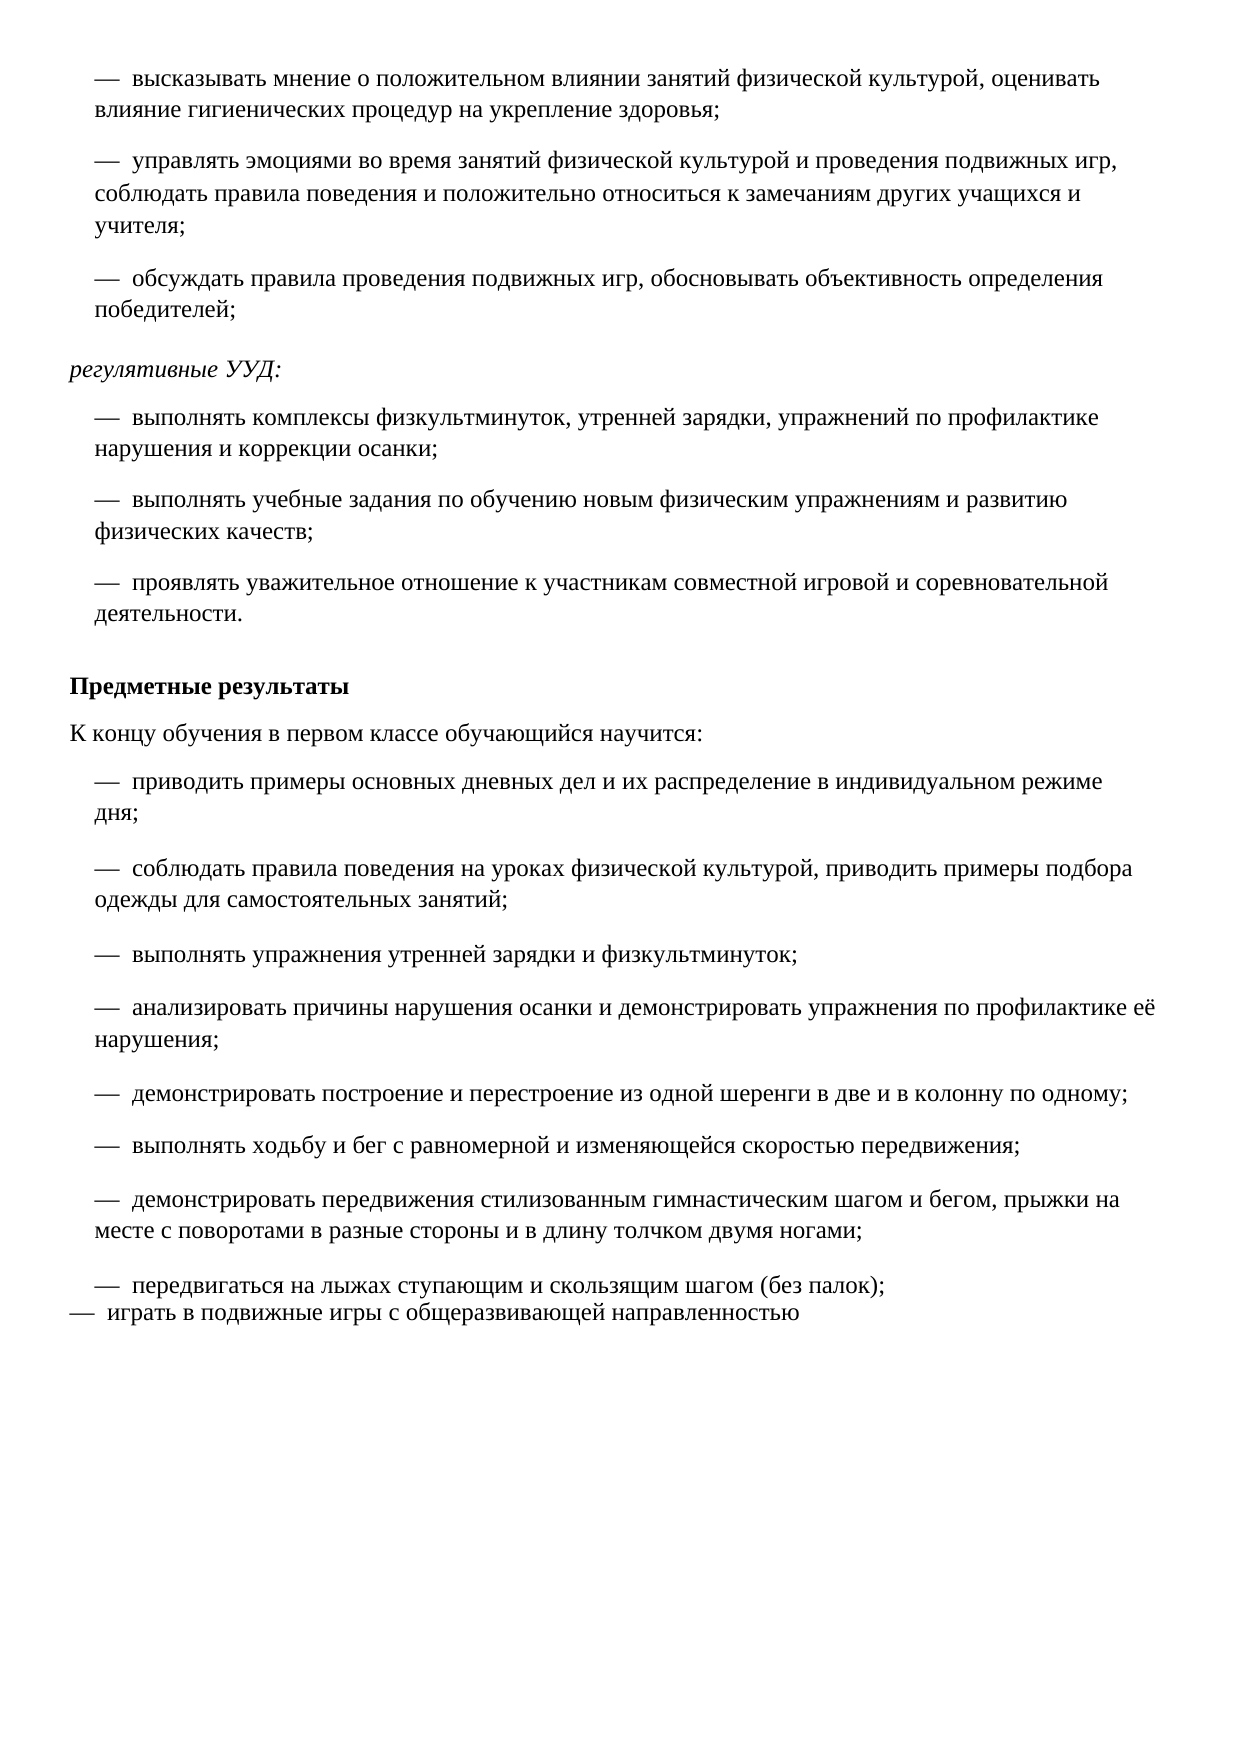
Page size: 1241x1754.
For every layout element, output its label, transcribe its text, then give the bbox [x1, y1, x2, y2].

text — выполнять комплексы физкультминуток, утренней зарядки, упражнений по профилактике нарушения и коррекции осанки; [94, 402, 1145, 462]
text Предметные результаты [69, 673, 1175, 700]
text — управлять эмоциями во время занятий физической культурой и проведения подвижных игр, соблюдать правила поведения и положительно относиться к замечаниям других учащихся и учителя; [94, 146, 1160, 239]
text — выполнять учебные задания по обучению новым физическим упражнениям и развитию физических качеств; [94, 484, 1115, 544]
text — высказывать мнение о положительном влиянии занятий физической культурой, оценивать влияние гигиенических процедур на укрепление здоровья; [94, 63, 1145, 123]
text — соблюдать правила поведения на уроках физической культурой, приводить примеры подбора одежды для самостоятельных занятий; [94, 853, 1175, 913]
text — демонстрировать построение и перестроение из одной шеренги в две и в колонну по одному; [94, 1080, 1175, 1107]
text — обсуждать правила проведения подвижных игр, обосновывать объективность определения победителей; [94, 263, 1145, 323]
text — играть в подвижные игры с общеразвивающей направленностью [69, 1299, 1175, 1326]
text — приводить примеры основных дневных дел и их распределение в индивидуальном режиме дня; [94, 766, 1145, 826]
text — проявлять уважительное отношение к участникам совместной игровой и соревновательной деятельности. [94, 567, 1160, 627]
text — выполнять ходьбу и бег с равномерной и изменяющейся скоростью передвижения; [94, 1132, 1175, 1159]
text — анализировать причины нарушения осанки и демонстрировать упражнения по профилактике её нарушения; [94, 992, 1175, 1052]
text — выполнять упражнения утренней зарядки и физкультминуток; [94, 940, 1175, 968]
text — передвигаться на лыжах ступающим и скользящим шагом (без палок); [94, 1272, 1175, 1299]
text К концу обучения в первом классе обучающийся научится: [69, 720, 1175, 747]
text — демонстрировать передвижения стилизованным гимнастическим шагом и бегом, прыжки на месте с поворотами в разные стороны и в длину толчком двумя ногами; [94, 1184, 1175, 1244]
text регулятивные УУД: [69, 356, 1175, 383]
